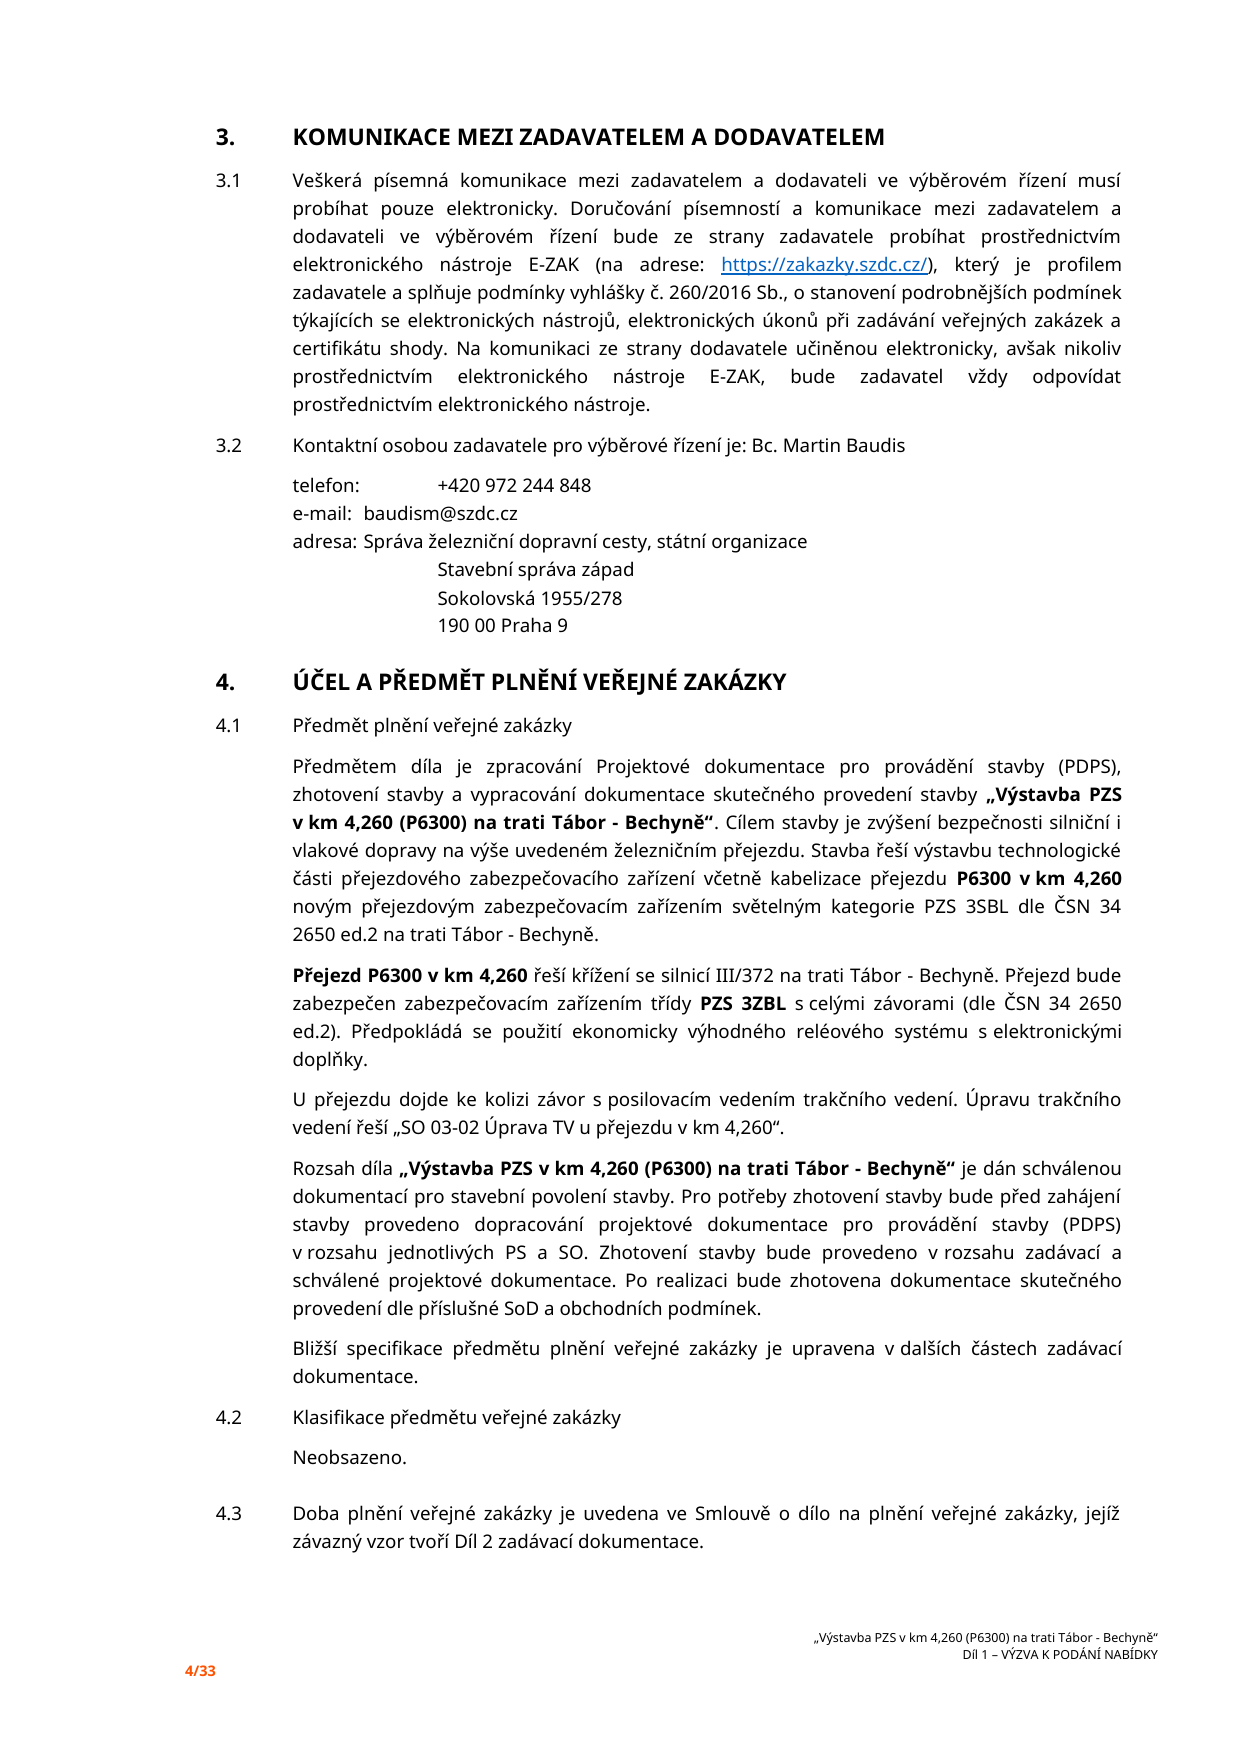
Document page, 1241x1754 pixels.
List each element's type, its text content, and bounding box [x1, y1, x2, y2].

text e-mail: baudism@szdc.cz [292, 501, 1122, 526]
text KOMUNIKACE MEZI ZADAVATELEM a DODAVATELEM [216, 121, 1122, 152]
text Bližší specifikace předmětu plnění veřejné zakázky je upravena v dalších částech zadávací dokumentace. [292, 1336, 1122, 1389]
text Předmět plnění veřejné zakázky [216, 713, 1122, 738]
text Sokolovská 1955/278 [292, 585, 1122, 610]
text Neobsazeno. [292, 1445, 1122, 1470]
text Kontaktní osobou zadavatele pro výběrové řízení je: Bc. Martin Baudis [216, 432, 1122, 458]
text Veškerá písemná komunikace mezi zadavatelem a dodavateli ve výběrovém řízení musí probíhat pouze elektronicky. Doručování písemností a komunikace mezi zadavatelem a dodavateli ve výběrovém řízení bude ze strany zadavatele probíhat prostřednictvím elektronického nástroje E-ZAK (na adrese: https://zakazky.szdc.cz/), který je profilem zadavatele a splňuje podmínky vyhlášky č. 260/2016 Sb., o stanovení podrobnějších podmínek týkajících se elektronických nástrojů, elektronických úkonů při zadávání veřejných zakázek a certifikátu shody. Na komunikaci ze strany dodavatele učiněnou elektronicky, avšak nikoliv prostřednictvím elektronického nástroje E-ZAK, bude zadavatel vždy odpovídat prostřednictvím elektronického nástroje. [216, 167, 1122, 417]
text Předmětem díla je zpracování Projektové dokumentace pro provádění stavby (PDPS), zhotovení stavby a vypracování dokumentace skutečného provedení stavby „Výstavba PZS v km 4,260 (P6300) na trati Tábor - Bechyně“. Cílem stavby je zvýšení bezpečnosti silniční i vlakové dopravy na výše uvedeném železničním přejezdu. Stavba řeší výstavbu technologické části přejezdového zabezpečovacího zařízení včetně kabelizace přejezdu P6300 v km 4,260 novým přejezdovým zabezpečovacím zařízením světelným kategorie PZS 3SBL dle ČSN 34 2650 ed.2 na trati Tábor - Bechyně. [292, 753, 1122, 947]
text 190 00 Praha 9 [292, 613, 1122, 638]
text Přejezd P6300 v km 4,260 řeší křížení se silnicí III/372 na trati Tábor - Bechyně. Přejezd bude zabezpečen zabezpečovacím zařízením třídy PZS 3ZBL s celými závorami (dle ČSN 34 2650 ed.2). Předpokládá se použití ekonomicky výhodného reléového systému s elektronickými doplňky. [292, 962, 1122, 1071]
text ÚČEL A PŘEDMĚT PLNĚNÍ VEŘEJNÉ ZAKÁZKY [216, 666, 1122, 697]
text Stavební správa západ [292, 557, 1122, 582]
text Doba plnění veřejné zakázky je uvedena ve Smlouvě o dílo na plnění veřejné zakázky, jejíž závazný vzor tvoří Díl 2 zadávací dokumentace. [216, 1501, 1122, 1554]
text U přejezdu dojde ke kolizi závor s posilovacím vedením trakčního vedení. Úpravu trakčního vedení řeší „SO 03-02 Úprava TV u přejezdu v km 4,260“. [292, 1086, 1122, 1140]
text Klasifikace předmětu veřejné zakázky [216, 1404, 1122, 1430]
text adresa: Správa železniční dopravní cesty, státní organizace [292, 529, 1122, 554]
text telefon: +420 972 244 848 [292, 473, 1122, 498]
text Rozsah díla „Výstavba PZS v km 4,260 (P6300) na trati Tábor - Bechyně“ je dán schválenou dokumentací pro stavební povolení stavby. Pro potřeby zhotovení stavby bude před zahájení stavby provedeno dopracování projektové dokumentace pro provádění stavby (PDPS) v rozsahu jednotlivých PS a SO. Zhotovení stavby bude provedeno v rozsahu zadávací a schválené projektové dokumentace. Po realizaci bude zhotovena dokumentace skutečného provedení dle příslušné SoD a obchodních podmínek. [292, 1155, 1122, 1321]
